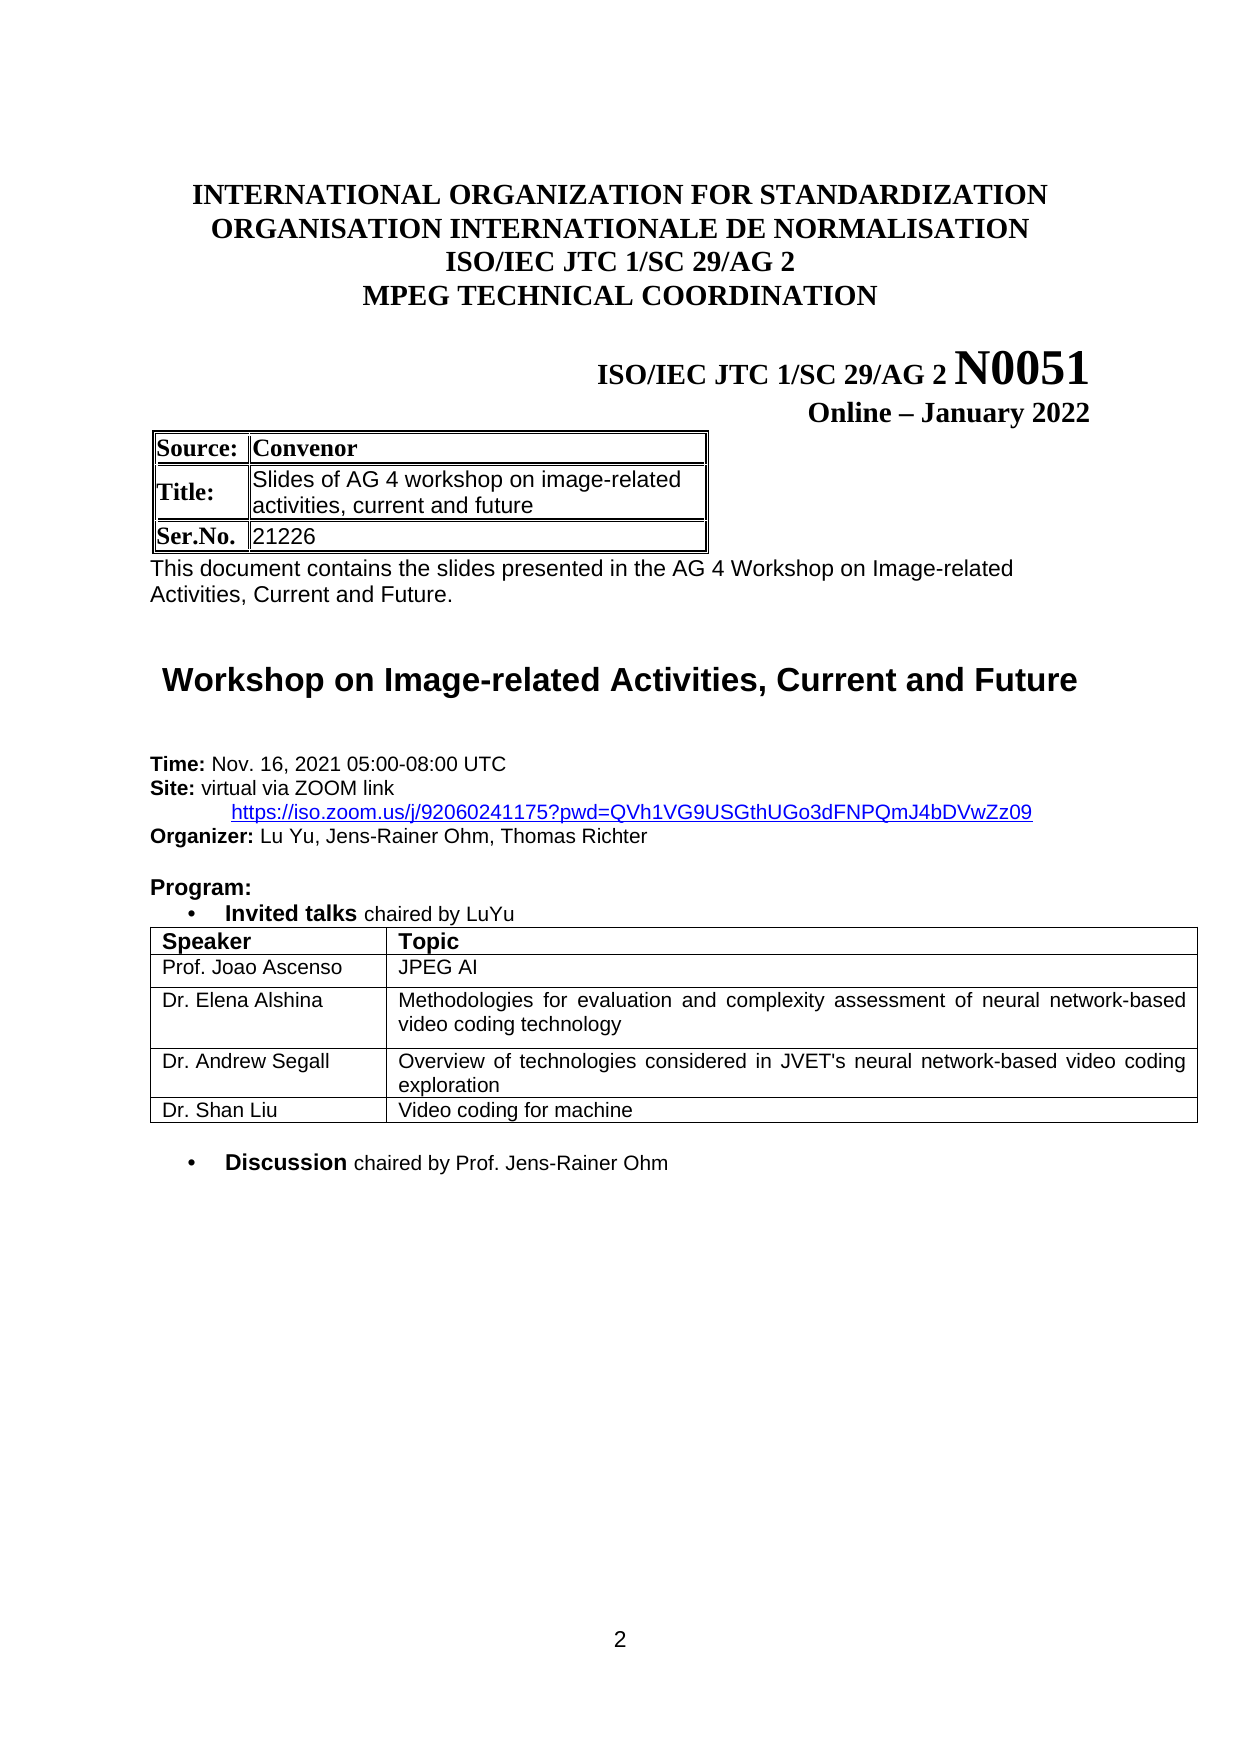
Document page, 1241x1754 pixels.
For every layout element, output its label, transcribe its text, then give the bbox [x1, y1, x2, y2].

text ISO/IEC JTC 1/SC 29/AG 2 N0051 [150, 338, 1090, 395]
text https://iso.zoom.us/j/92060241175?pwd=QVh1VG9USGthUGo3dFNPQmJ4bDVwZz09 [231, 799, 1090, 823]
text This document contains the slides presented in the AG 4 Workshop on Image-related Activities, Current and Future. [150, 555, 1090, 608]
table_cell Dr. Shan Liu [151, 1098, 386, 1122]
table_cell Dr. Elena Alshina [151, 988, 386, 1048]
text Site: virtual via ZOOM link [150, 776, 1090, 799]
table_cell Methodologies for evaluation and complexity assessment of neural network-based video coding technology [387, 988, 1197, 1048]
table_cell JPEG AI [387, 955, 1197, 987]
text ORGANISATION INTERNATIONALE DE NORMALISATION [150, 211, 1090, 244]
list Invited talks chaired by LuYu [187, 900, 1090, 927]
text ISO/IEC JTC 1/SC 29/AG 2 [150, 244, 1090, 278]
table_cell Prof. Joao Ascenso [151, 955, 386, 987]
text Workshop on Image-related Activities, Current and Future [150, 661, 1090, 699]
text Online – January 2022 [150, 395, 1090, 429]
text Time: Nov. 16, 2021 05:00-08:00 UTC [150, 752, 1090, 776]
table_cell Dr. Andrew Segall [151, 1049, 386, 1097]
table_header Topic [387, 928, 1197, 954]
text Organizer: Lu Yu, Jens-Rainer Ohm, Thomas Richter [150, 823, 1090, 847]
text MPEG TECHNICAL COORDINATION [150, 278, 1090, 311]
table_cell Video coding for machine [387, 1098, 1197, 1122]
table_cell Overview of technologies considered in JVET's neural network-based video coding exploration [387, 1049, 1197, 1097]
list Discussion chaired by Prof. Jens-Rainer Ohm [187, 1149, 1090, 1176]
table_header Speaker [151, 928, 386, 954]
text Program: [150, 874, 1090, 900]
table_header [150, 429, 976, 555]
text INTERNATIONAL ORGANIZATION FOR STANDARDIZATION [150, 177, 1090, 211]
